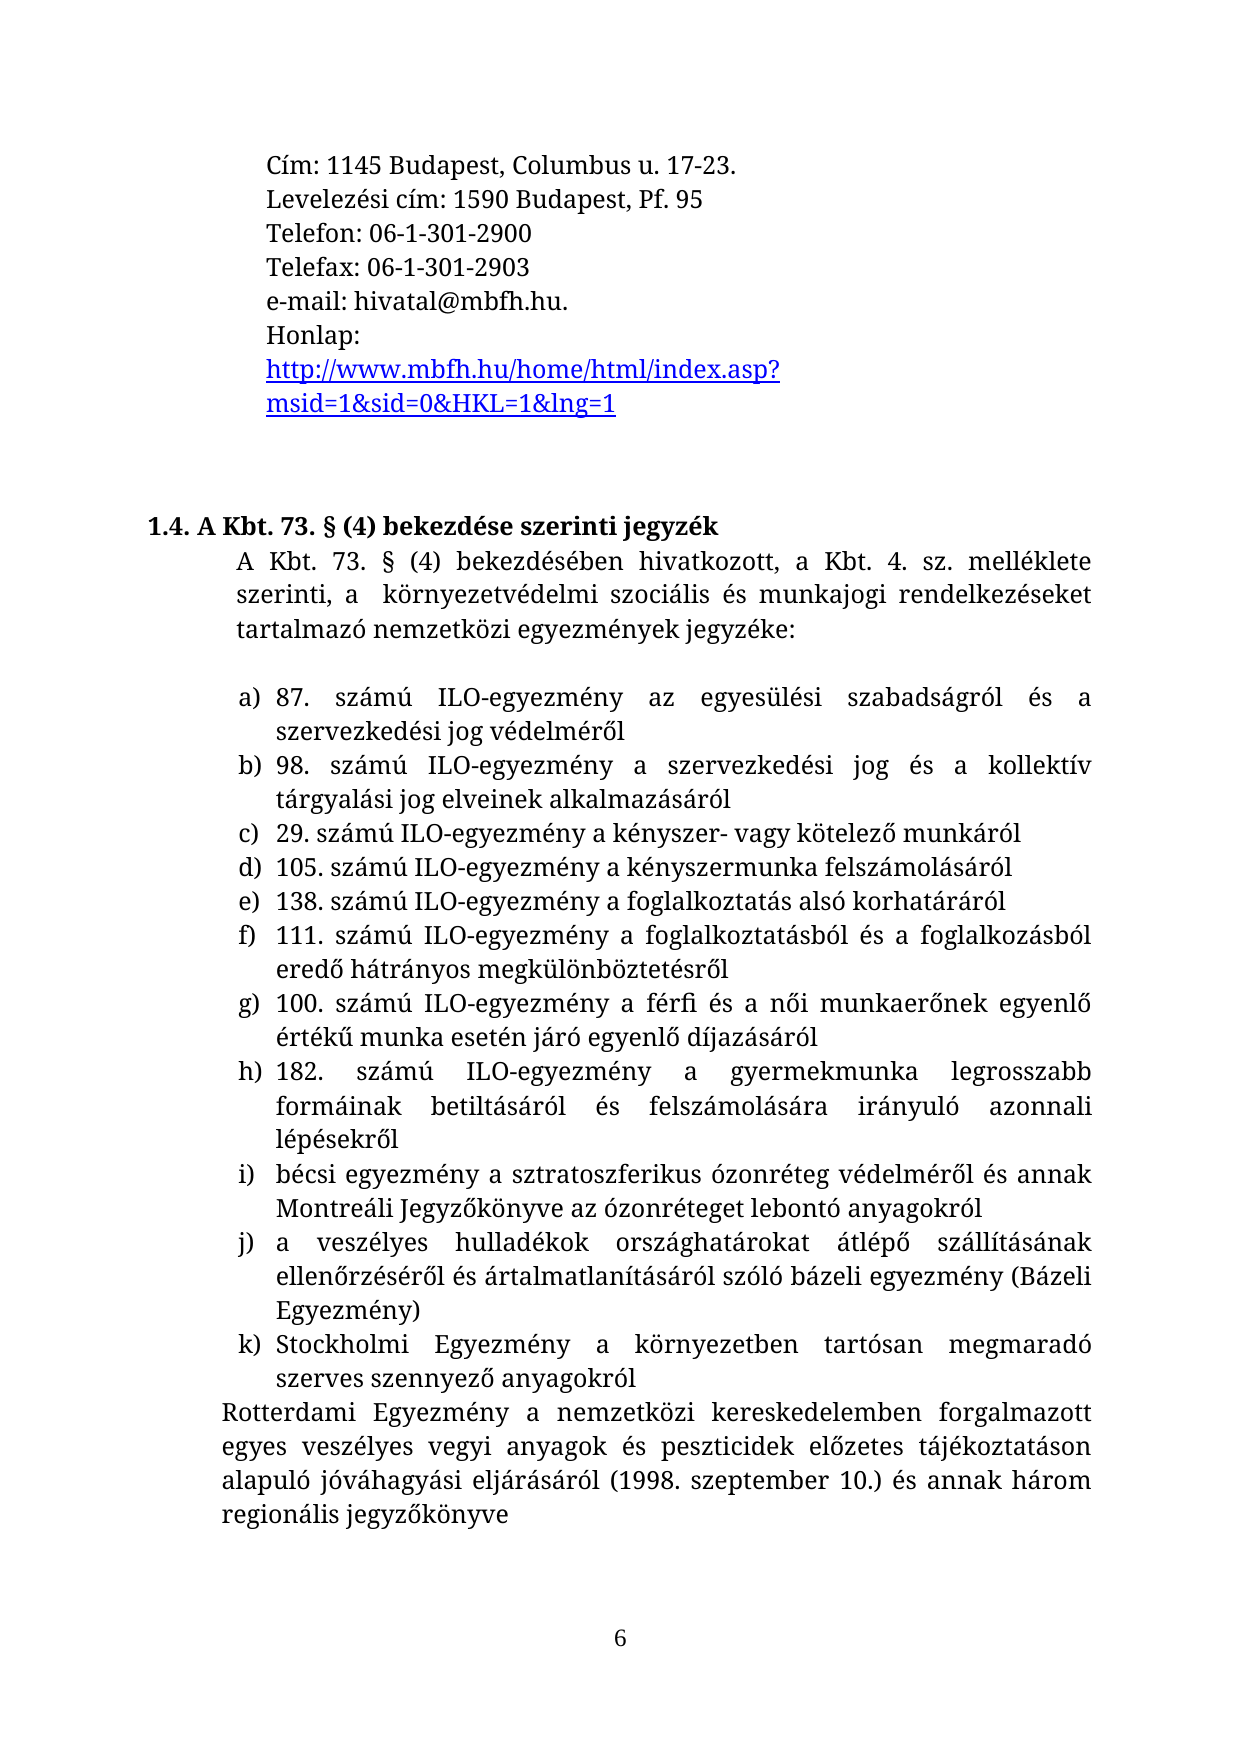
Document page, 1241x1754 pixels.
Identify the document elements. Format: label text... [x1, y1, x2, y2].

text e-mail: hivatal@mbfh.hu. [266, 284, 1093, 318]
list 29. számú ILO-egyezmény a kényszer- vagy kötelező munkáról [238, 816, 1093, 850]
list 87. számú ILO-egyezmény az egyesülési szabadságról és a szervezkedési jog védelméről [238, 679, 1093, 747]
text Cím: 1145 Budapest, Columbus u. 17-23. [266, 148, 1093, 182]
text http://www.mbfh.hu/home/html/index.asp?msid=1&sid=0&HKL=1&lng=1 [266, 352, 1093, 420]
text Honlap: [266, 318, 1093, 352]
text Rotterdami Egyezmény a nemzetközi kereskedelemben forgalmazott egyes veszélyes vegyi anyagok és peszticidek előzetes tájékoztatáson alapuló jóváhagyási eljárásáról (1998. szeptember 10.) és annak három regionális jegyzőkönyve [221, 1395, 1093, 1531]
text 1.4. A Kbt. 73. § (4) bekezdése szerinti jegyzék [148, 509, 1093, 543]
list 138. számú ILO-egyezmény a foglalkoztatás alsó korhatáráról [238, 884, 1093, 918]
list 100. számú ILO-egyezmény a férfi és a női munkaerőnek egyenlő értékű munka esetén járó egyenlő díjazásáról [238, 986, 1093, 1054]
list Stockholmi Egyezmény a környezetben tartósan megmaradó szerves szennyező anyagokról [238, 1327, 1093, 1395]
list 182. számú ILO-egyezmény a gyermekmunka legrosszabb formáinak betiltásáról és felszámolására irányuló azonnali lépésekről [238, 1054, 1093, 1156]
list a veszélyes hulladékok országhatárokat átlépő szállításának ellenőrzéséről és ártalmatlanításáról szóló bázeli egyezmény (Bázeli Egyezmény) [238, 1224, 1093, 1327]
list 111. számú ILO-egyezmény a foglalkoztatásból és a foglalkozásból eredő hátrányos megkülönböztetésről [238, 918, 1093, 986]
text A Kbt. 73. § (4) bekezdésében hivatkozott, a Kbt. 4. sz. melléklete szerinti, a környezetvédelmi szociális és munkajogi rendelkezéseket tartalmazó nemzetközi egyezmények jegyzéke: [236, 543, 1093, 645]
list 105. számú ILO-egyezmény a kényszermunka felszámolásáról [238, 850, 1093, 884]
list bécsi egyezmény a sztratoszferikus ózonréteg védelméről és annak Montreáli Jegyzőkönyve az ózonréteget lebontó anyagokról [238, 1156, 1093, 1224]
text Telefon: 06-1-301-2900 [266, 216, 1093, 250]
text Levelezési cím: 1590 Budapest, Pf. 95 [266, 182, 1093, 216]
text Telefax: 06-1-301-2903 [266, 250, 1093, 284]
list 98. számú ILO-egyezmény a szervezkedési jog és a kollektív tárgyalási jog elveinek alkalmazásáról [238, 747, 1093, 816]
